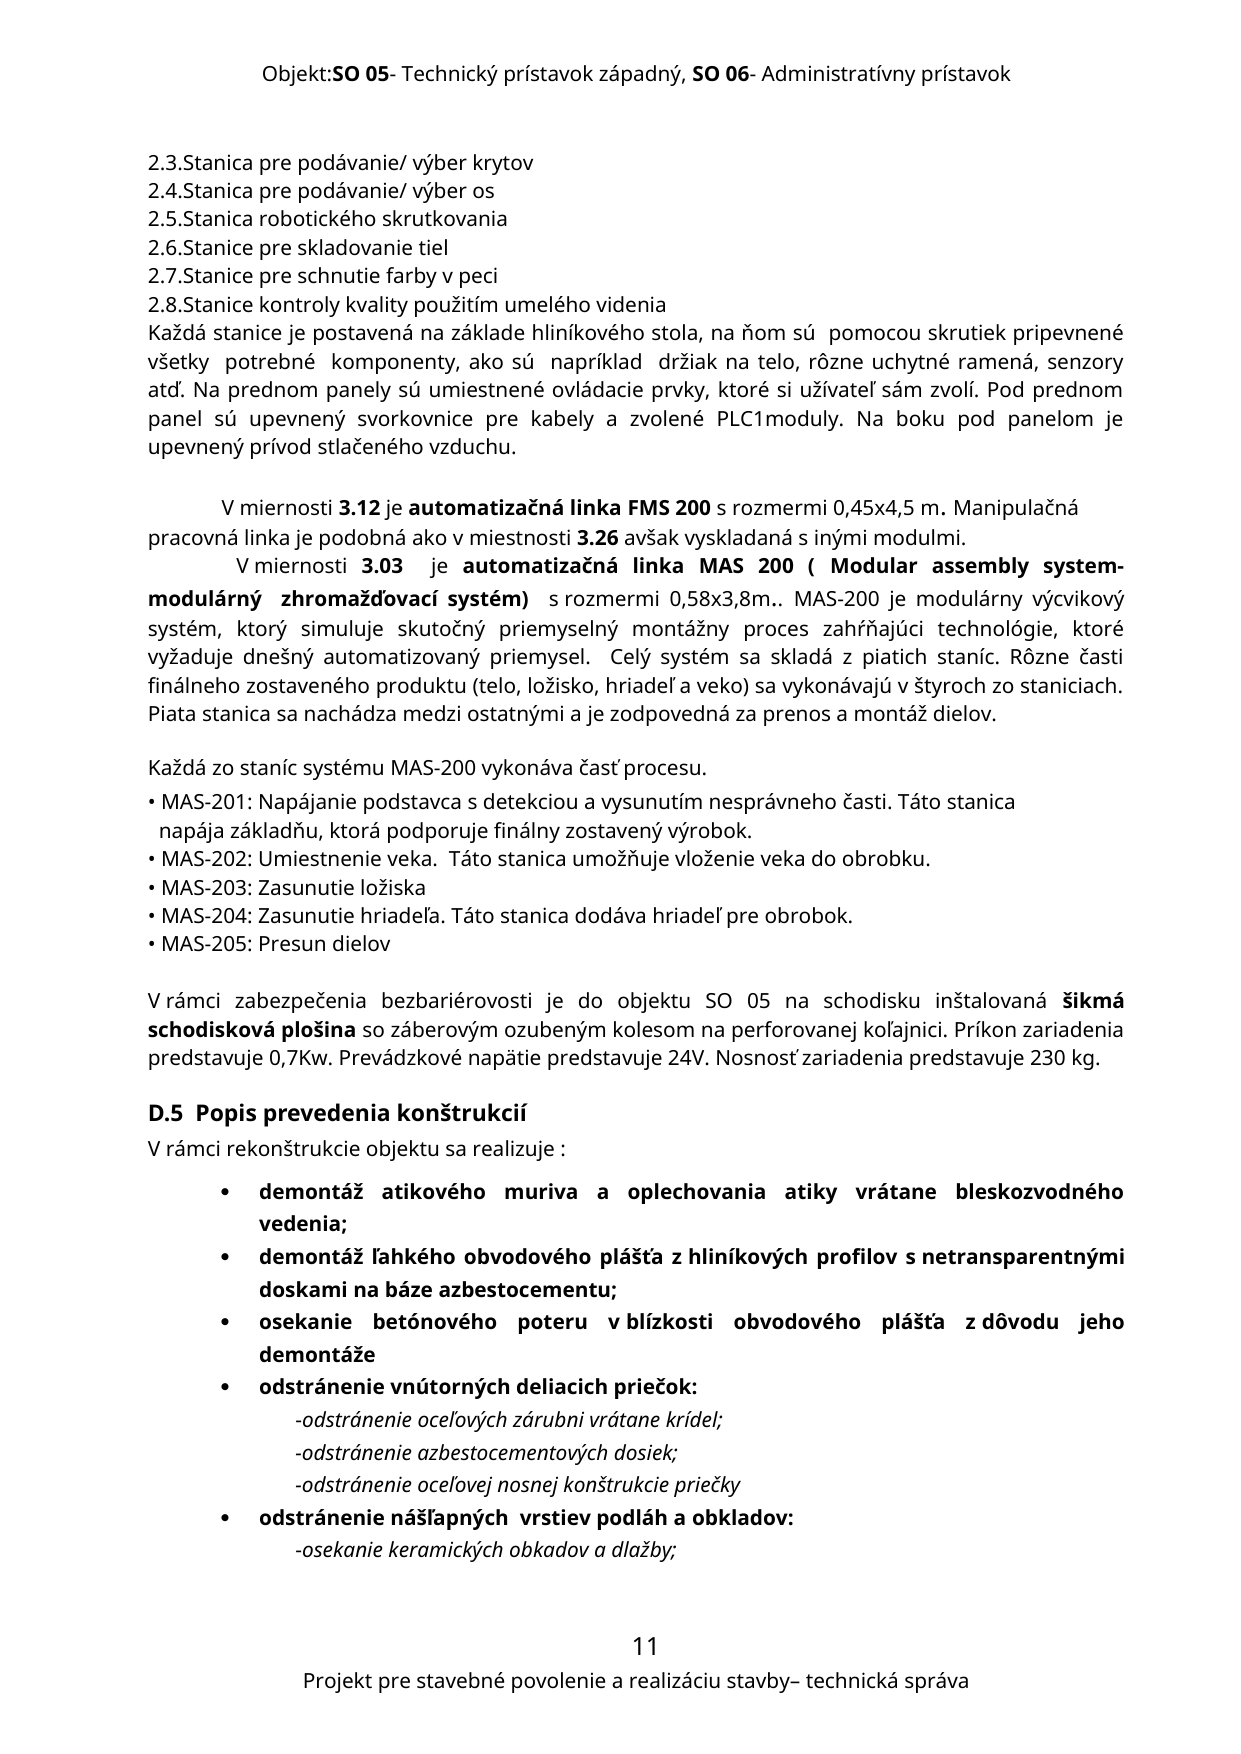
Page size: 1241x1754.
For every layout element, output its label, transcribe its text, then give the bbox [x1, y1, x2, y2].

text 2.3.Stanica pre podávanie/ výber krytov [148, 148, 1125, 176]
text 2.5.Stanica robotického skrutkovania [148, 204, 1125, 233]
list demontáž atikového muriva a oplechovania atiky vrátane bleskozvodného vedenia; [221, 1177, 1125, 1238]
text • MAS-201: Napájanie podstavca s detekciou a vysunutím nesprávneho časti. Táto stanica [148, 787, 1125, 816]
text • MAS-202: Umiestnenie veka. Táto stanica umožňuje vloženie veka do obrobku. [148, 844, 1125, 873]
subtitle Každá zo staníc systému MAS-200 vykonáva časť procesu. [148, 753, 1125, 781]
text -odstránenie oceľových zárubni vrátane krídel; [259, 1405, 1125, 1433]
text 2.6.Stanice pre skladovanie tiel [148, 233, 1125, 261]
list osekanie betónového poteru v blízkosti obvodového plášťa z dôvodu jeho demontáže [221, 1307, 1125, 1368]
text V miernosti 3.03 je automatizačná linka MAS 200 ( Modular assembly system-modulárný zhromažďovací systém) s rozmermi 0,58x3,8m.. MAS-200 je modulárny výcvikový systém, ktorý simuluje skutočný priemyselný montážny proces zahŕňajúci technológie, ktoré vyžaduje dnešný automatizovaný priemysel. Celý systém sa skladá z piatich staníc. Rôzne časti finálneho zostaveného produktu (telo, ložisko, hriadeľ a veko) sa vykonávajú v štyroch zo staniciach. Piata stanica sa nachádza medzi ostatnými a je zodpovedná za prenos a montáž dielov. [148, 551, 1125, 728]
text Každá stanice je postavená na základe hliníkového stola, na ňom sú pomocou skrutiek pripevnené všetky potrebné komponenty, ako sú napríklad držiak na telo, rôzne uchytné ramená, senzory atď. Na prednom panely sú umiestnené ovládacie prvky, ktoré si užívateľ sám zvolí. Pod prednom panel sú upevnený svorkovnice pre kabely a zvolené PLC1moduly. Na boku pod panelom je upevnený prívod stlačeného vzduchu. [148, 318, 1125, 461]
text 2.4.Stanica pre podávanie/ výber os [148, 176, 1125, 204]
list odstránenie vnútorných deliacich priečok: [221, 1372, 1125, 1401]
text napája základňu, ktorá podporuje finálny zostavený výrobok. [148, 816, 1125, 844]
text 2.7.Stanice pre schnutie farby v peci [148, 261, 1125, 290]
text V miernosti 3.12 je automatizačná linka FMS 200 s rozmermi 0,45x4,5 m. Manipulačná pracovná linka je podobná ako v miestnosti 3.26 avšak vyskladaná s inými modulmi. [148, 489, 1125, 551]
text -odstránenie oceľovej nosnej konštrukcie priečky [295, 1470, 1125, 1499]
text • MAS-205: Presun dielov [148, 929, 1125, 958]
text • MAS-203: Zasunutie ložiska [148, 873, 1125, 901]
text V rámci zabezpečenia bezbariérovosti je do objektu SO 05 na schodisku inštalovaná šikmá schodisková plošina so záberovým ozubeným kolesom na perforovanej koľajnici. Príkon zariadenia predstavuje 0,7Kw. Prevádzkové napätie predstavuje 24V. Nosnosť zariadenia predstavuje 230 kg. [148, 986, 1125, 1072]
text -odstránenie azbestocementových dosiek; [295, 1438, 1125, 1466]
text V rámci rekonštrukcie objektu sa realizuje : [148, 1134, 1125, 1163]
text -osekanie keramických obkadov a dlažby; [295, 1536, 1125, 1564]
text 2.8.Stanice kontroly kvality použitím umelého videnia [148, 290, 1125, 318]
subtitle D.5 Popis prevedenia konštrukcií [148, 1097, 1125, 1128]
text • MAS-204: Zasunutie hriadeľa. Táto stanica dodáva hriadeľ pre obrobok. [148, 901, 1125, 929]
list odstránenie nášľapných vrstiev podláh a obkladov: [221, 1503, 1125, 1531]
list demontáž ľahkého obvodového plášťa z hliníkových profilov s netransparentnými doskami na báze azbestocementu; [221, 1242, 1125, 1303]
